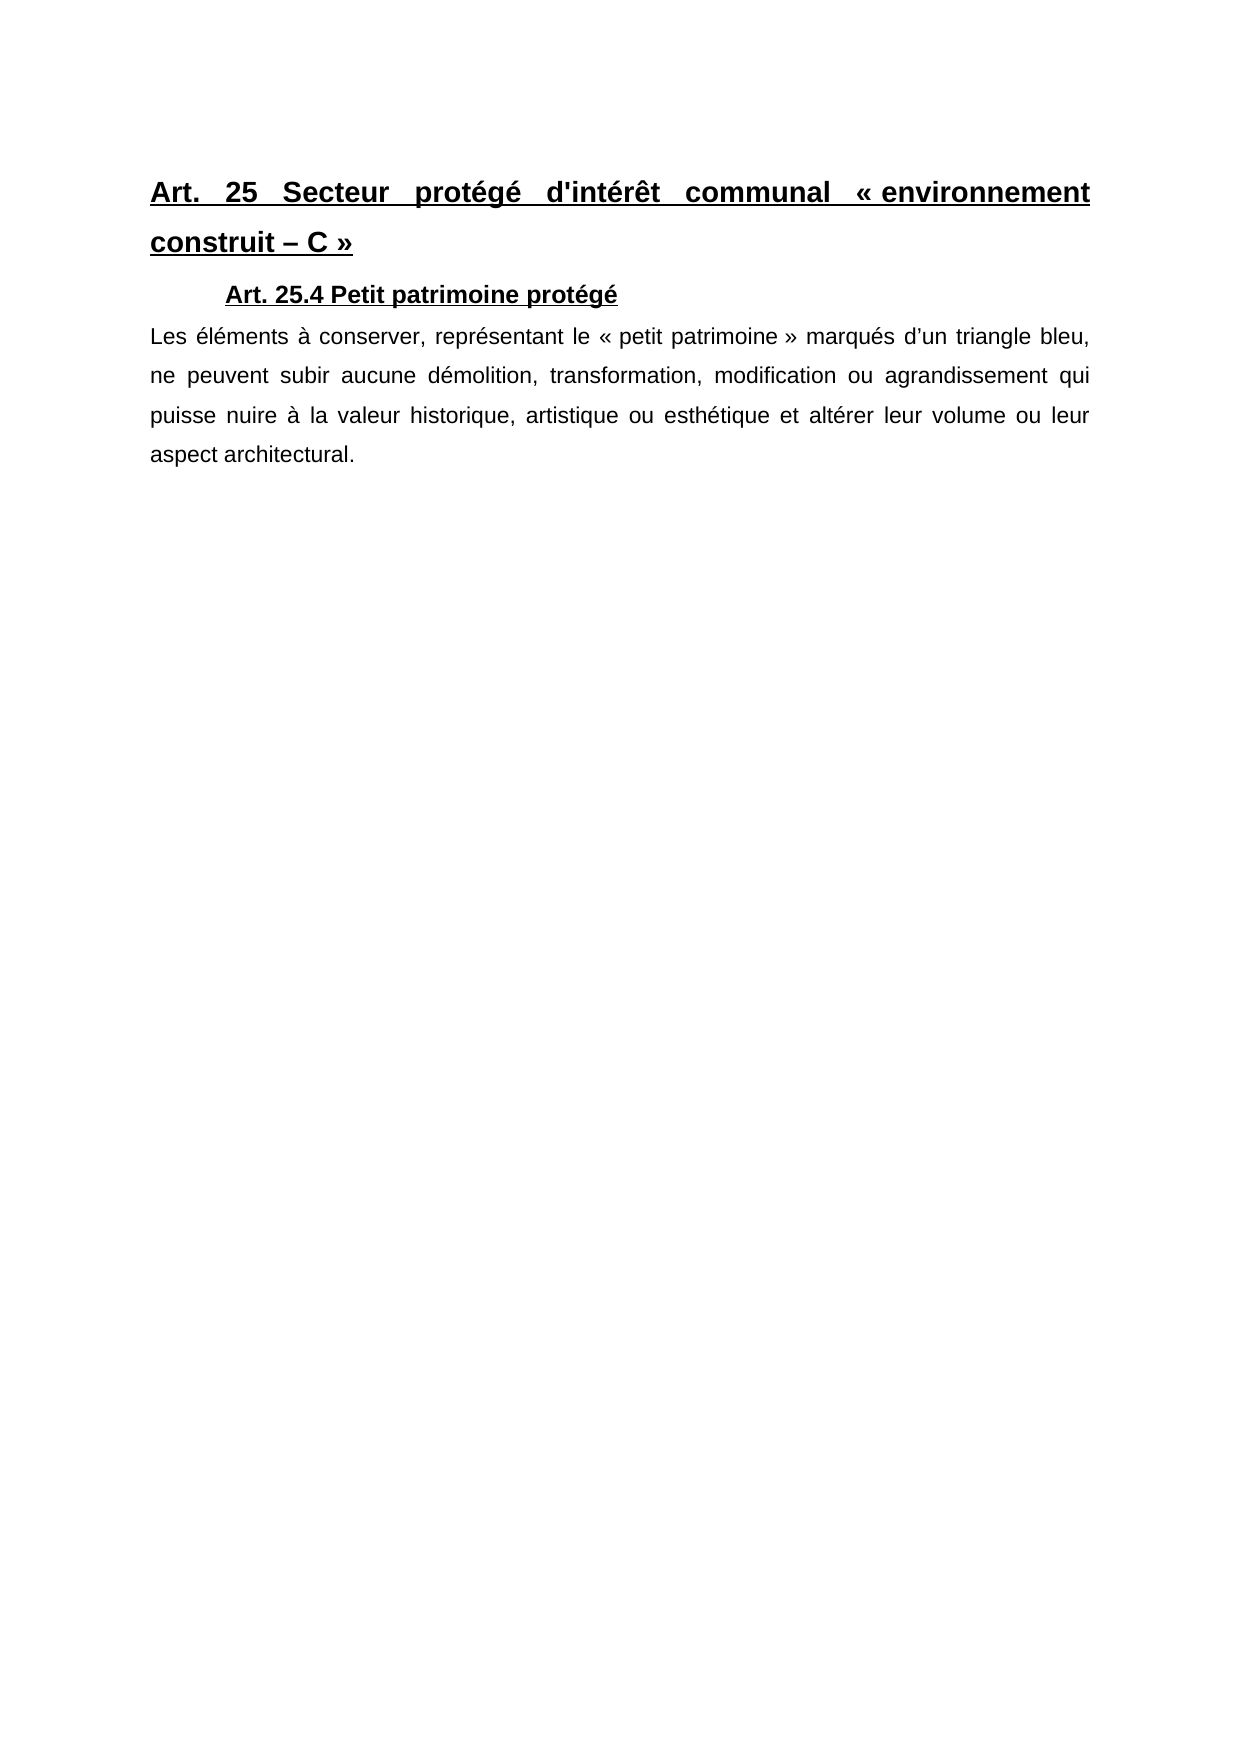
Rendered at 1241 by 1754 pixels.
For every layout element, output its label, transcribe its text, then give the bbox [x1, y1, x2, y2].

subtitle Art. 25.4 Petit patrimoine protégé [225, 280, 1090, 308]
subtitle Art. 25 Secteur protégé d'intérêt communal « environnement construit – C » [150, 175, 1090, 204]
subtitle Art. 25 Secteur protégé d'intérêt communal « environnement construit – C » [150, 206, 1090, 259]
text Les éléments à conserver, représentant le « petit patrimoine » marqués d’un triangle bleu, ne peuvent subir aucune démolition, transformation, modification ou agrandissement qui puisse nuire à la valeur historique, artistique ou esthétique et altérer leur volume ou leur aspect architectural. [150, 323, 1090, 468]
